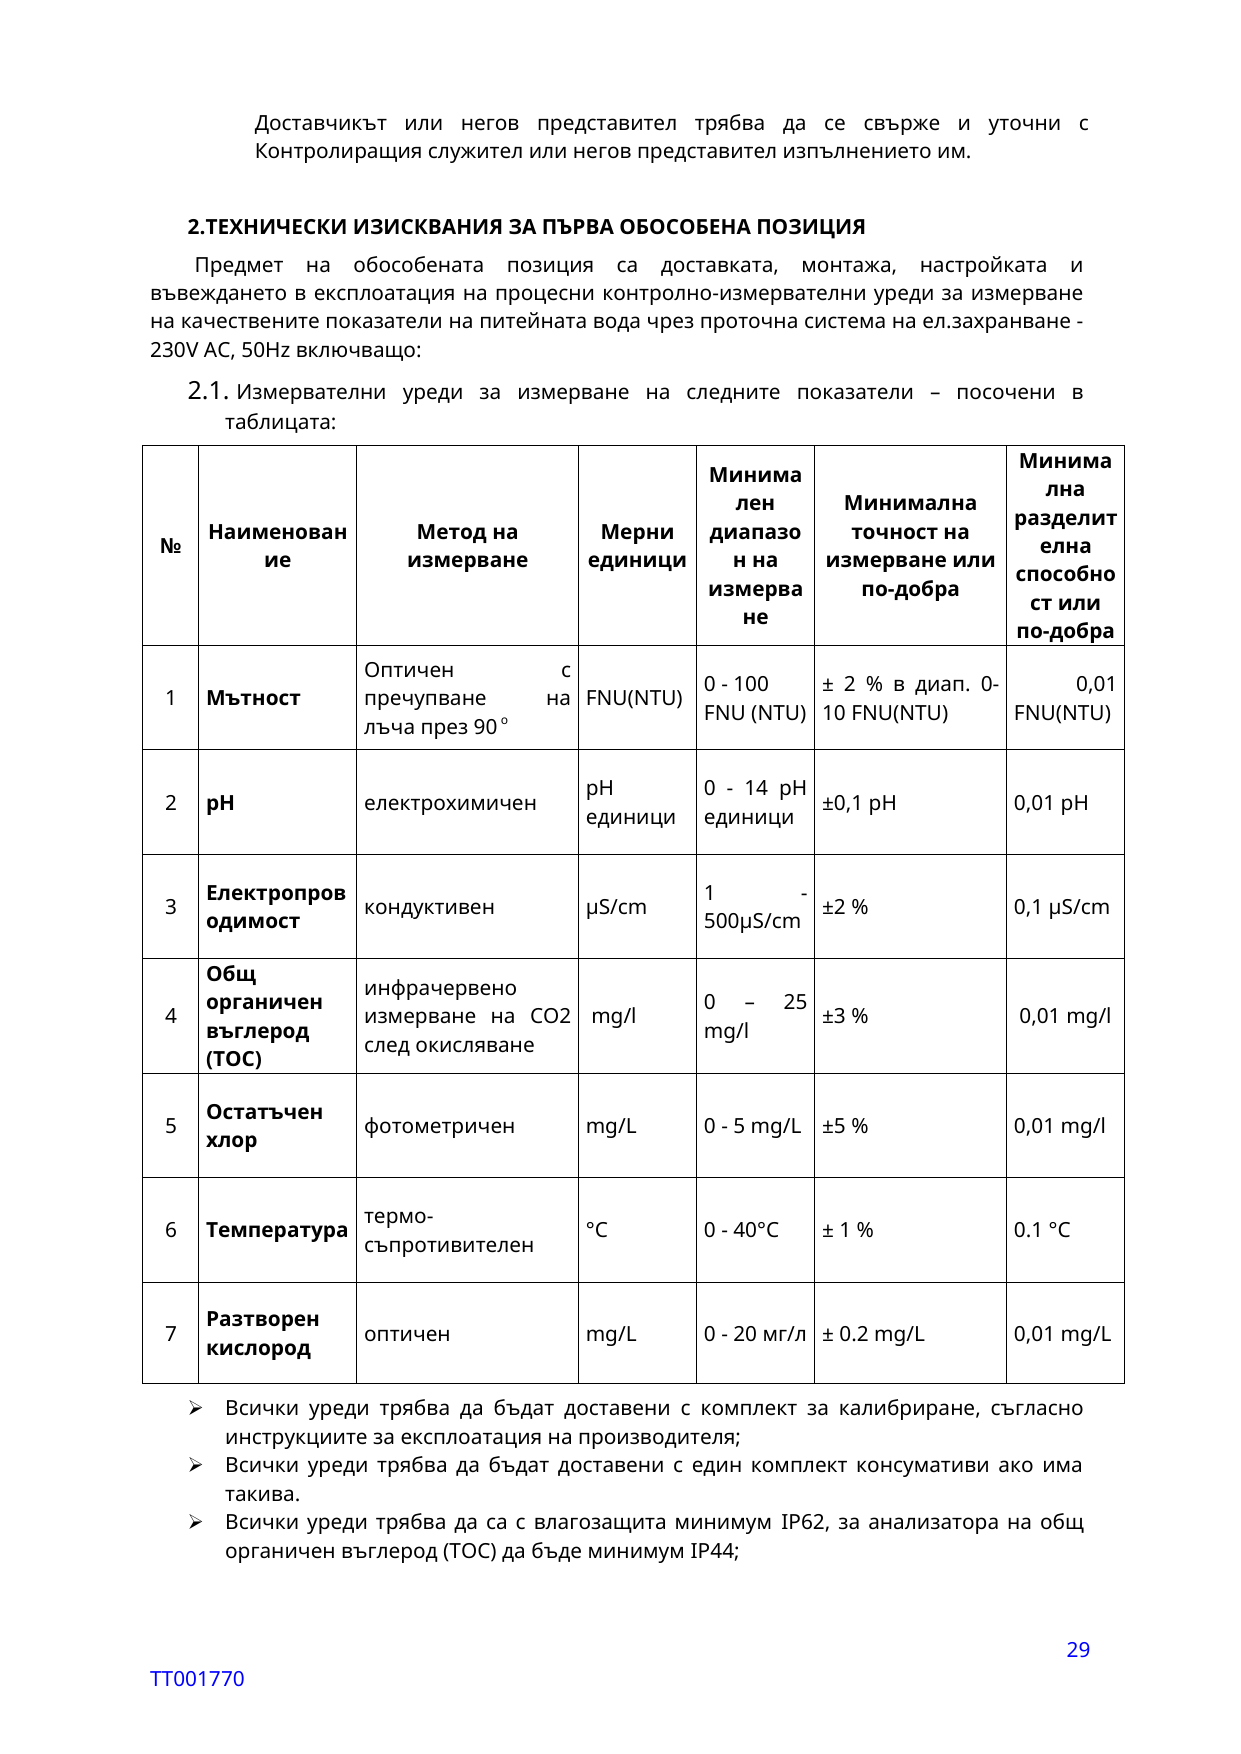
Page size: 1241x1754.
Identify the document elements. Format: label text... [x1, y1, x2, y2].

table_cell 4 [143, 959, 198, 1073]
table_cell ±5 % [815, 1074, 1006, 1177]
table_cell фотометричен [357, 1074, 578, 1177]
table_cell Разтворен кислород [199, 1283, 356, 1383]
table_header Наименование [199, 446, 356, 645]
table_cell mg/L [579, 1074, 696, 1177]
table_cell 0 - 40°С [697, 1178, 814, 1282]
table_cell ±0,1 pH [815, 750, 1006, 854]
table_cell 0,01 pH [1007, 750, 1124, 854]
table_cell кондуктивен [357, 855, 578, 958]
table_cell 1 [143, 646, 198, 749]
table_cell Остатъчен хлор [199, 1074, 356, 1177]
table_cell ± 2 % в диап. 0-10 FNU(NTU) [815, 646, 1006, 749]
table_cell °С [579, 1178, 696, 1282]
table_header Метод на измерване [357, 446, 578, 645]
table_cell mg/L [579, 1283, 696, 1383]
table_cell ±3 % [815, 959, 1006, 1073]
list ТЕХНИЧЕСКИ ИЗИСКВАНИЯ ЗА ПЪРВА ОБОСОБЕНА ПОЗИЦИЯ [187, 212, 1084, 240]
table_cell 0 - 20 мг/л [697, 1283, 814, 1383]
table_cell оптичен [357, 1283, 578, 1383]
table_cell 0,01 mg/l [1007, 959, 1124, 1073]
table_cell 0.1 °C [1007, 1178, 1124, 1282]
list Всички уреди трябва да са с влагозащита минимум IP62, за анализатора на общ органичен въглерод (ТОС) да бъде минимум IP44; [187, 1507, 1084, 1564]
text Предмет на обособената позиция са доставката, монтажа, настройката и въвеждането в експлоатация на процесни контролно-измервателни уреди за измерване на качествените показатели на питейната вода чрез проточна система на ел.захранване - 230V AC, 50Hz включващо: [150, 250, 1084, 363]
table_cell Температура [199, 1178, 356, 1282]
table_cell 0 - 14 pH единици [697, 750, 814, 854]
table_cell 6 [143, 1178, 198, 1282]
table_header Минимална точност на измерване или по-добра [815, 446, 1006, 645]
table_header № [143, 446, 198, 645]
table_cell Мътност [199, 646, 356, 749]
list Измервателни уреди за измерване на следните показатели – посочени в таблицата: [187, 373, 1084, 435]
table_cell инфрачервено измерване на CO2 след окисляване [357, 959, 578, 1073]
table_cell термо-съпротивителен [357, 1178, 578, 1282]
table_cell pH единици [579, 750, 696, 854]
table_header Минимален диапазон на измерване [697, 446, 814, 645]
table_header Минимална разделителна способност или по-добра [1007, 446, 1124, 645]
table_cell Електропроводимост [199, 855, 356, 958]
table_cell 0,1 μЅ/cm [1007, 855, 1124, 958]
table_cell електрохимичен [357, 750, 578, 854]
table_cell 0 - 5 mg/L [697, 1074, 814, 1177]
table_cell 2 [143, 750, 198, 854]
list Всички уреди трябва да бъдат доставени с един комплект консумативи ако има такива. [187, 1450, 1084, 1507]
table_cell FNU(NTU) [579, 646, 696, 749]
table_header Мерни единици [579, 446, 696, 645]
table_cell 0 – 25 mg/l [697, 959, 814, 1073]
table_cell 0,01 FNU(NTU) [1007, 646, 1124, 749]
table_cell 1 - 500μЅ/cm [697, 855, 814, 958]
table_cell μЅ/cm [579, 855, 696, 958]
table_cell ± 0.2 mg/L [815, 1283, 1006, 1383]
table_cell 5 [143, 1074, 198, 1177]
table_cell 0,01 mg/l [1007, 1074, 1124, 1177]
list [179, 108, 1090, 165]
table_cell Общ органичен въглерод (ТОС) [199, 959, 356, 1073]
table_cell ± 1 % [815, 1178, 1006, 1282]
list Всички уреди трябва да бъдат доставени с комплект за калибриране, съгласно инструкциите за експлоатация на производителя; [187, 1393, 1084, 1450]
table_cell рН [199, 750, 356, 854]
table_cell mg/l [579, 959, 696, 1073]
table_cell 0,01 mg/L [1007, 1283, 1124, 1383]
table_cell 3 [143, 855, 198, 958]
table_cell 7 [143, 1283, 198, 1383]
table_cell ±2 % [815, 855, 1006, 958]
table_cell Оптичен с пречупване на лъча през 90 о [357, 646, 578, 749]
table_cell 0 - 100 FNU (NTU) [697, 646, 814, 749]
